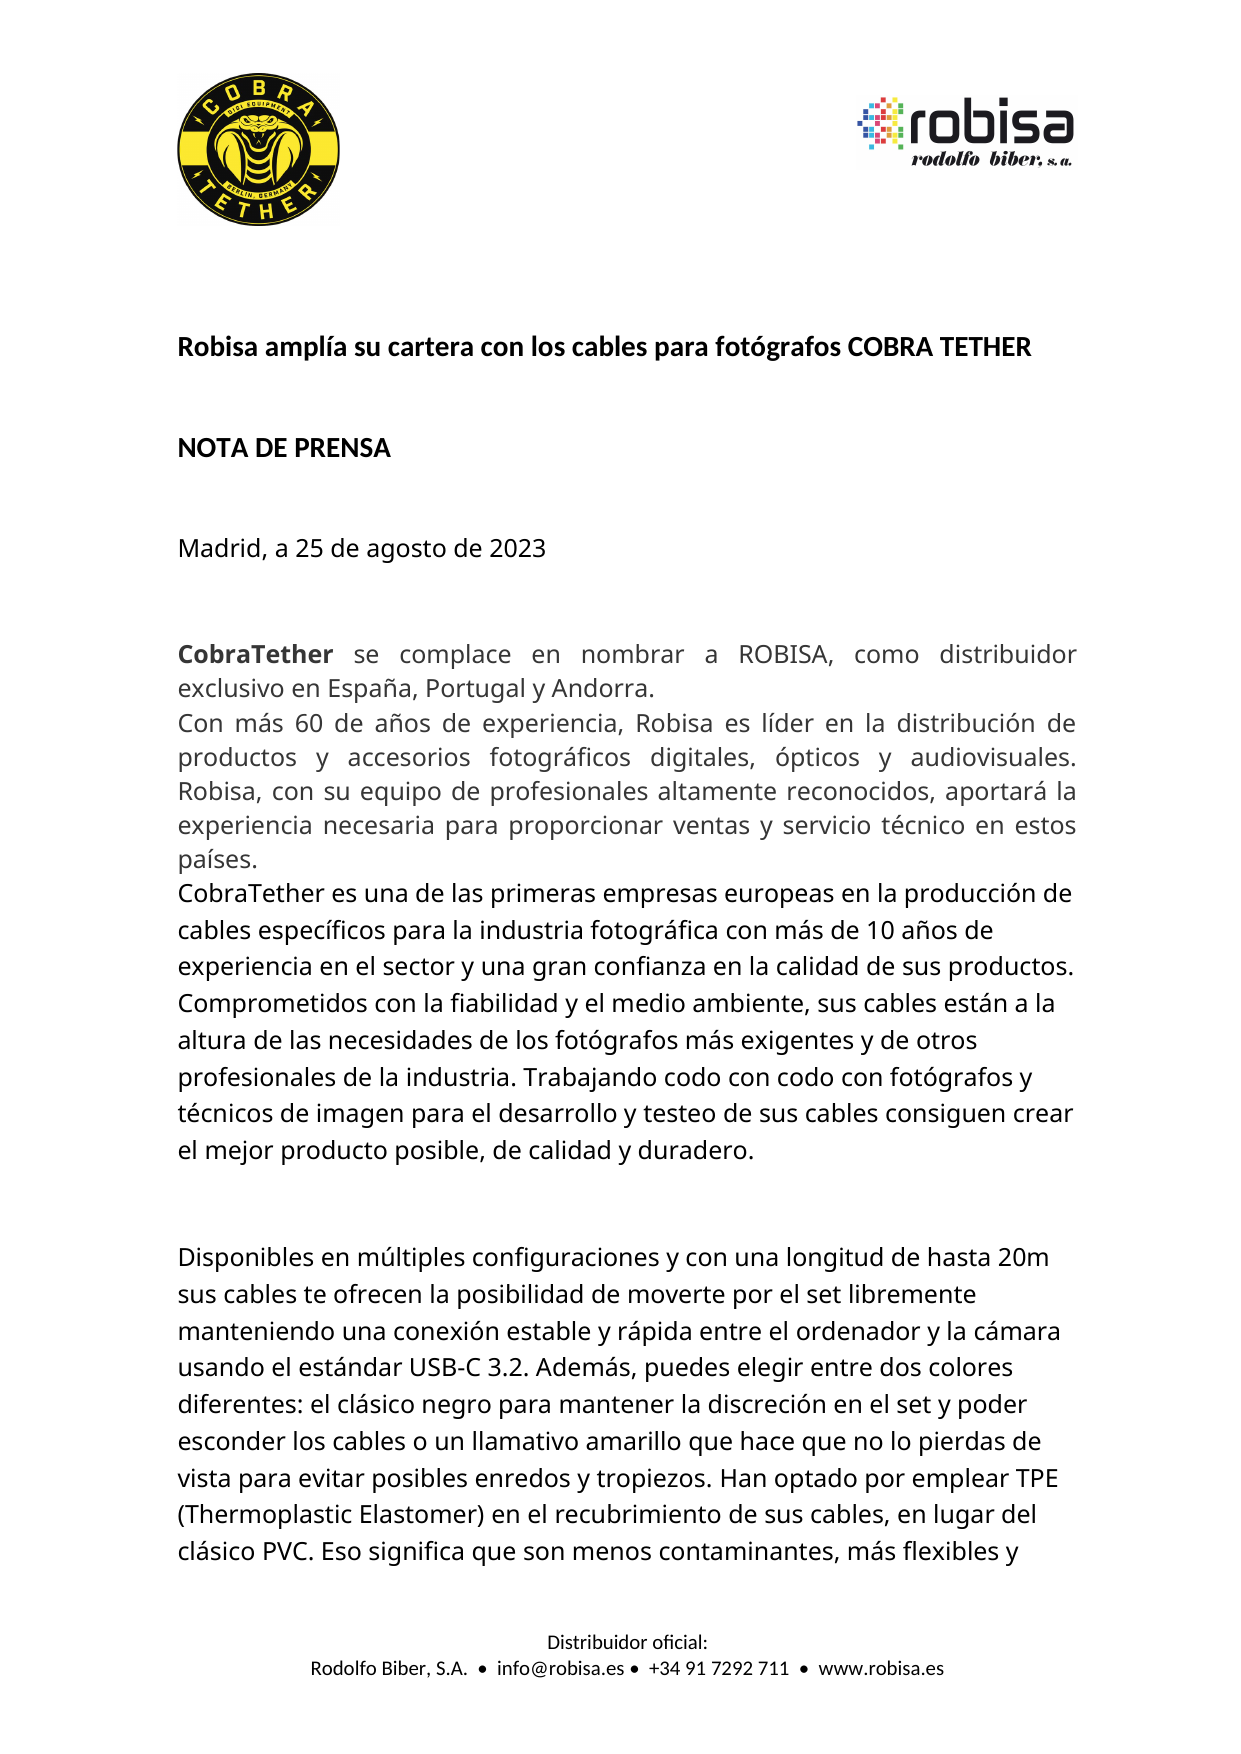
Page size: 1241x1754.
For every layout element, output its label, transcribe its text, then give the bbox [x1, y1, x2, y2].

picture [177, 73, 340, 226]
text Robisa amplía su cartera con los cables para fotógrafos COBRA TETHER [177, 328, 1078, 364]
text Con más 60 de años de experiencia, Robisa es líder en la distribución de productos y accesorios fotográficos digitales, ópticos y audiovisuales. Robisa, con su equipo de profesionales altamente reconocidos, aportará la experiencia necesaria para proporcionar ventas y servicio técnico en estos países. [177, 705, 1078, 876]
text CobraTether se complace en nombrar a ROBISA, como distribuidor exclusivo en España, Portugal y Andorra. [177, 637, 1078, 705]
text NOTA DE PRENSA [177, 429, 1078, 465]
text CobraTether es una de las primeras empresas europeas en la producción de cables específicos para la industria fotográfica con más de 10 años de experiencia en el sector y una gran confianza en la calidad de sus productos. Comprometidos con la fiabilidad y el medio ambiente, sus cables están a la altura de las necesidades de los fotógrafos más exigentes y de otros profesionales de la industria. Trabajando codo con codo con fotógrafos y técnicos de imagen para el desarrollo y testeo de sus cables consiguen crear el mejor producto posible, de calidad y duradero. [177, 876, 1078, 1167]
text Madrid, a 25 de agosto de 2023 [177, 530, 1078, 564]
picture [855, 95, 1078, 170]
